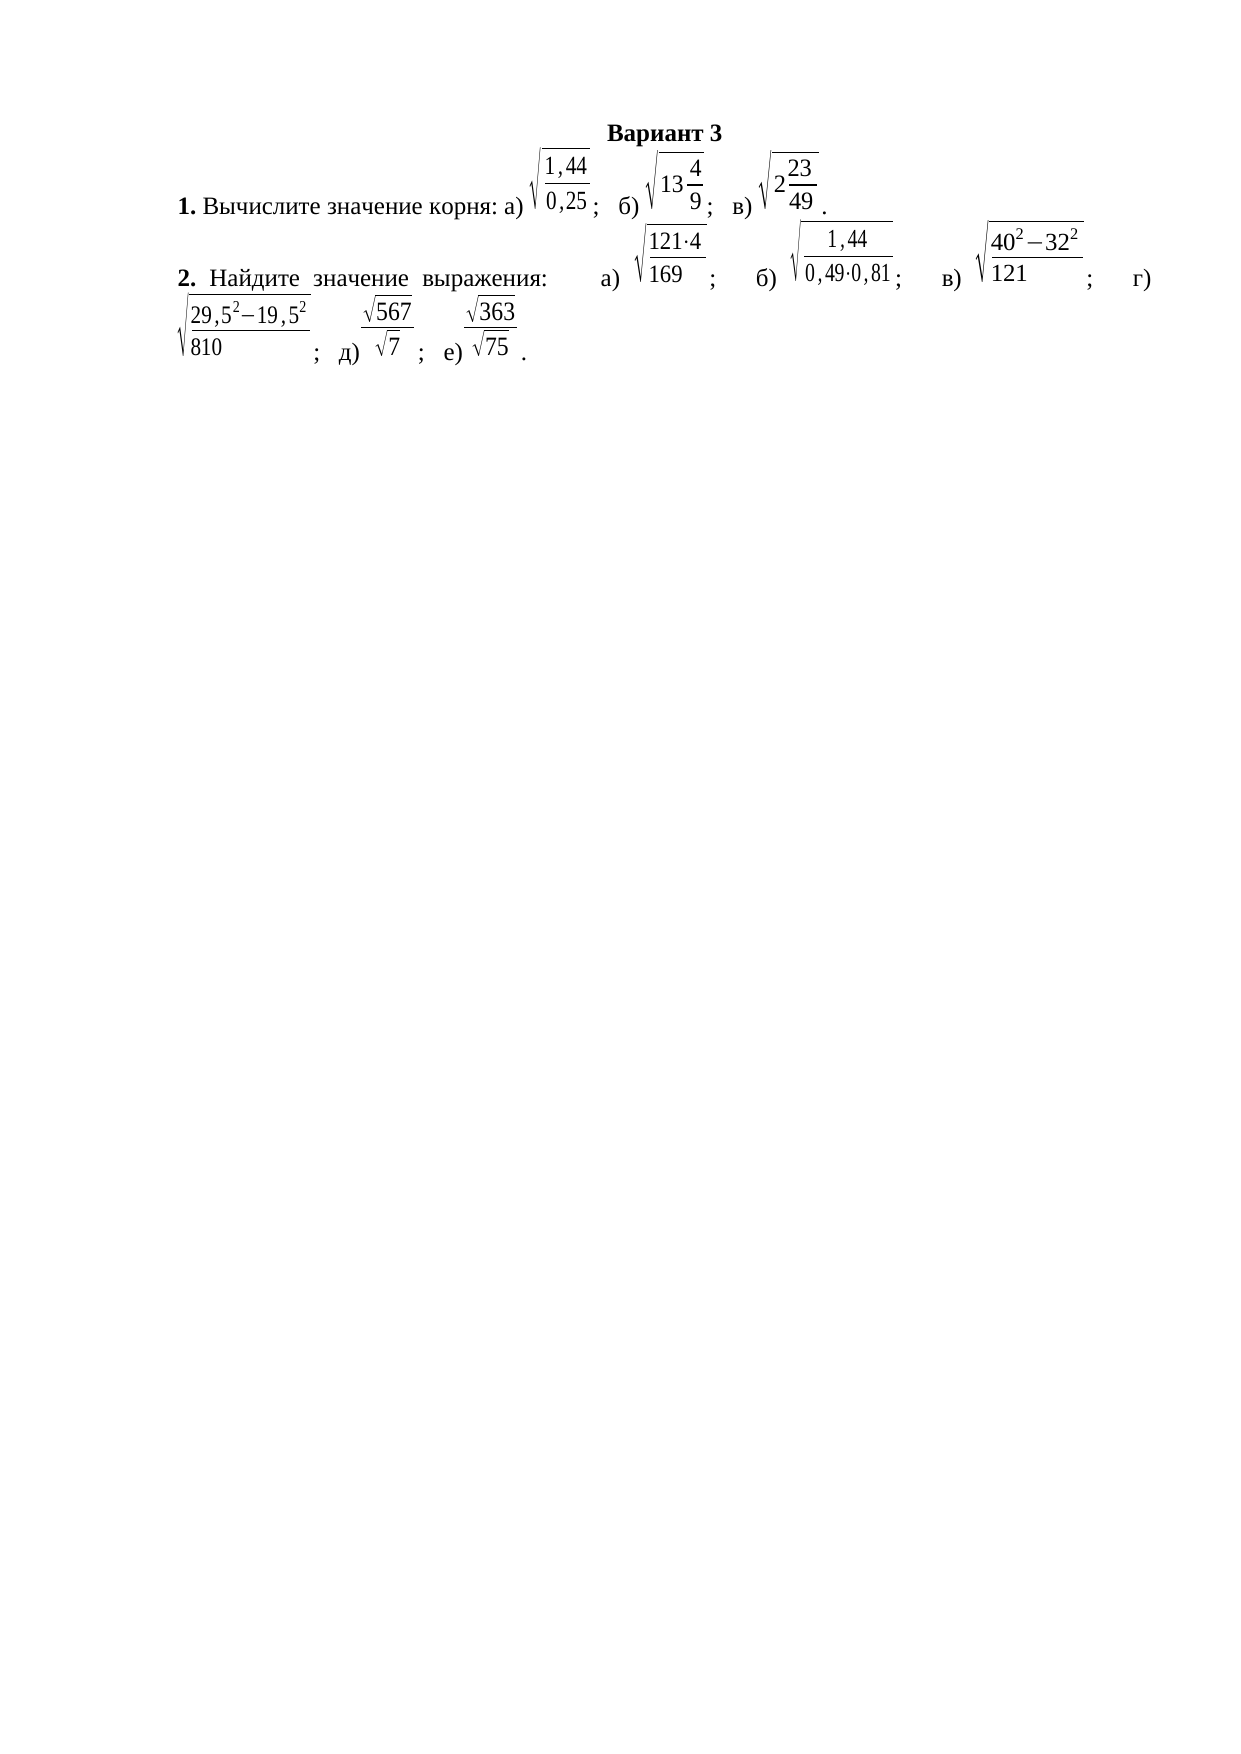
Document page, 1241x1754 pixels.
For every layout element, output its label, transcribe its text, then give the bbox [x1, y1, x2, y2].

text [177, 219, 1152, 366]
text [177, 147, 1152, 219]
subtitle Вариант 3 [177, 118, 1152, 147]
